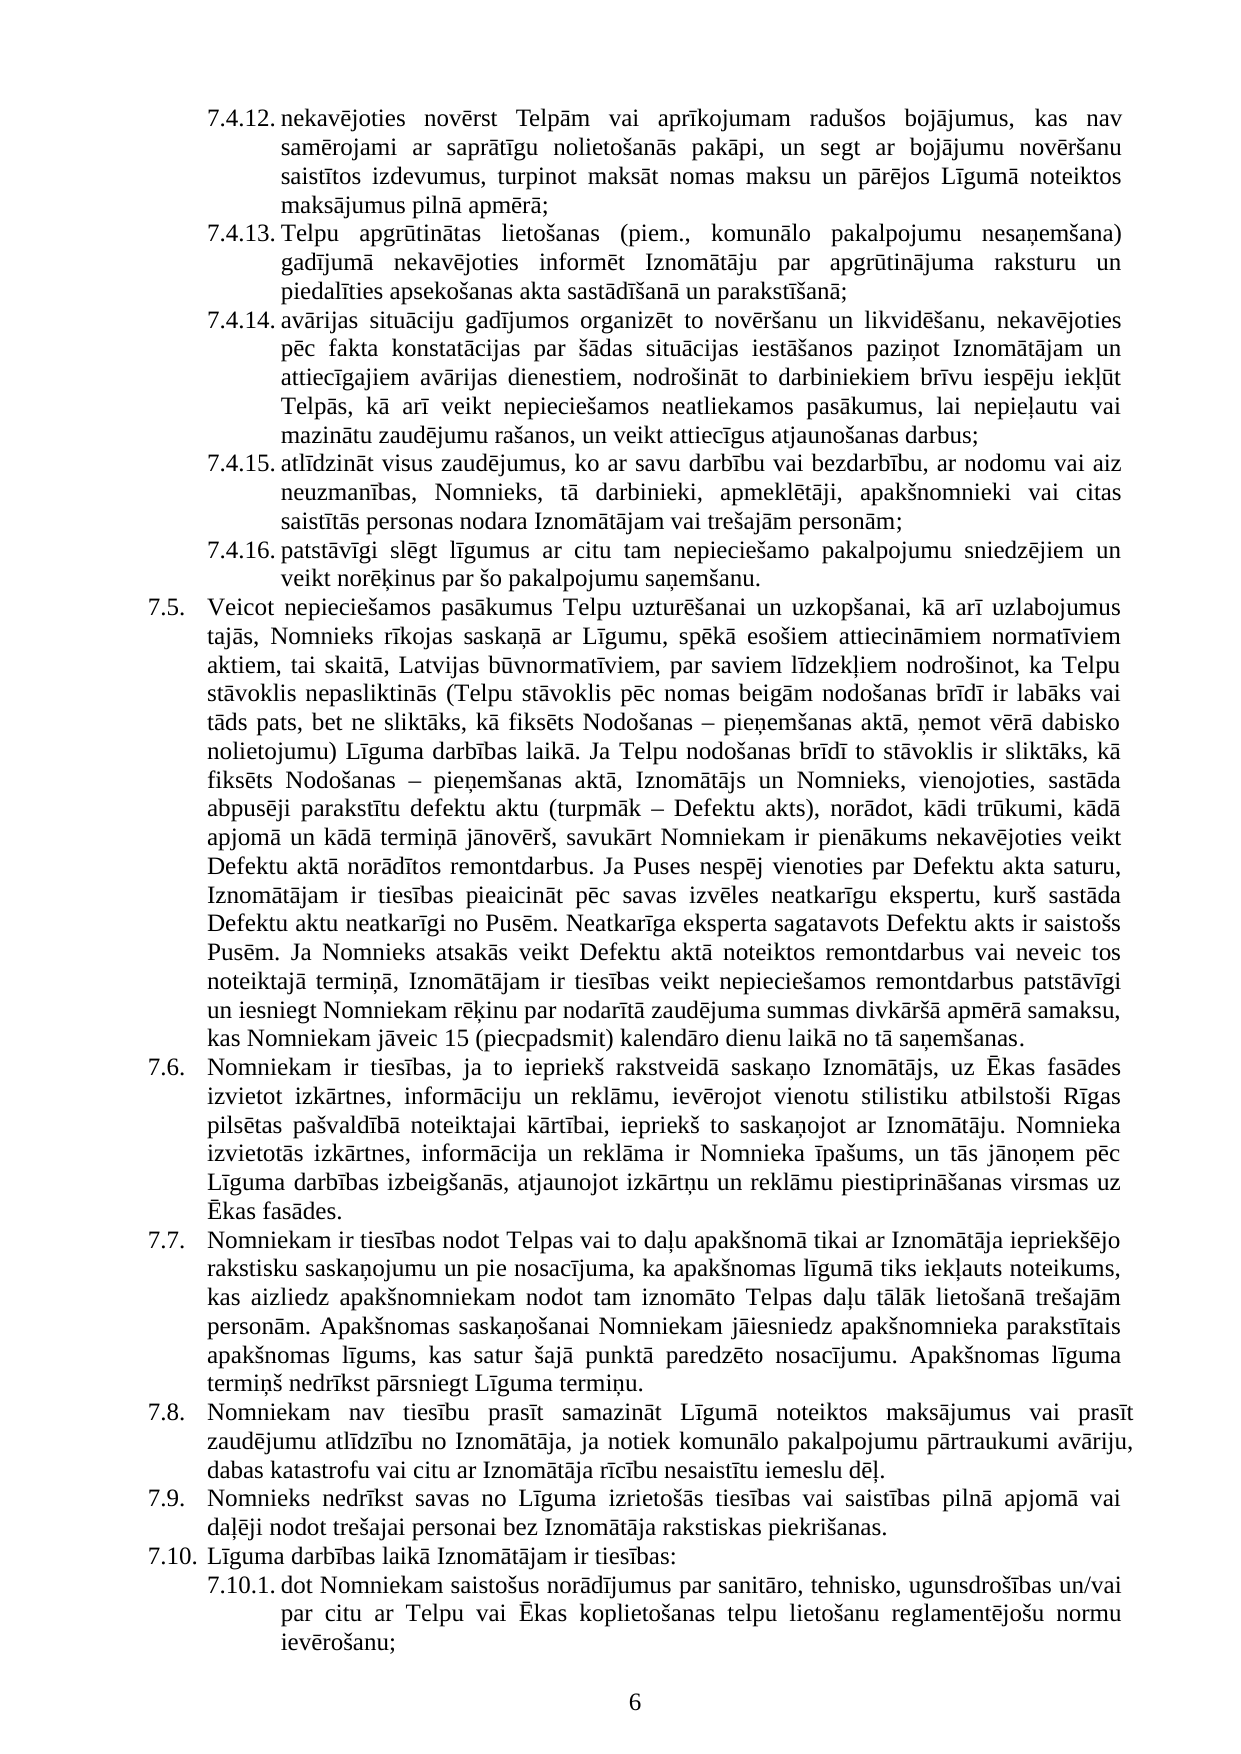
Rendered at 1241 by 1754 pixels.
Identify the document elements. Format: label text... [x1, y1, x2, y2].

list Veicot nepieciešamos pasākumus Telpu uzturēšanai un uzkopšanai, kā arī uzlabojumus tajās, Nomnieks rīkojas saskaņā ar Līgumu, spēkā esošiem attiecināmiem normatīviem aktiem, tai skaitā, Latvijas būvnormatīviem, par saviem līdzekļiem nodrošinot, ka Telpu stāvoklis nepasliktinās (Telpu stāvoklis pēc nomas beigām nodošanas brīdī ir labāks vai tāds pats, bet ne sliktāks, kā fiksēts Nodošanas – pieņemšanas aktā, ņemot vērā dabisko nolietojumu) Līguma darbības laikā. Ja Telpu nodošanas brīdī to stāvoklis ir sliktāks, kā fiksēts Nodošanas – pieņemšanas aktā, Iznomātājs un Nomnieks, vienojoties, sastāda abpusēji parakstītu defektu aktu (turpmāk – Defektu akts), norādot, kādi trūkumi, kādā apjomā un kādā termiņā jānovērš, savukārt Nomniekam ir pienākums nekavējoties veikt Defektu aktā norādītos remontdarbus. Ja Puses nespēj vienoties par Defektu akta saturu, Iznomātājam ir tiesības pieaicināt pēc savas izvēles neatkarīgu ekspertu, kurš sastāda Defektu aktu neatkarīgi no Pusēm. Neatkarīga eksperta sagatavots Defektu akts ir saistošs Pusēm. Ja Nomnieks atsakās veikt Defektu aktā noteiktos remontdarbus vai neveic tos noteiktajā termiņā, Iznomātājam ir tiesības veikt nepieciešamos remontdarbus patstāvīgi un iesniegt Nomniekam rēķinu par nodarītā zaudējuma summas divkāršā apmērā samaksu, kas Nomniekam jāveic 15 (piecpadsmit) kalendāro dienu laikā no tā saņemšanas. [148, 592, 1122, 1052]
list Telpu apgrūtinātas lietošanas (piem., komunālo pakalpojumu nesaņemšana) gadījumā nekavējoties informēt Iznomātāju par apgrūtinājuma raksturu un piedalīties apsekošanas akta sastādīšanā un parakstīšanā; [207, 218, 1122, 305]
list Nomniekam ir tiesības, ja to iepriekš rakstveidā saskaņo Iznomātājs, uz Ēkas fasādes izvietot izkārtnes, informāciju un reklāmu, ievērojot vienotu stilistiku atbilstoši Rīgas pilsētas pašvaldībā noteiktajai kārtībai, iepriekš to saskaņojot ar Iznomātāju. Nomnieka izvietotās izkārtnes, informācija un reklāma ir Nomnieka īpašums, un tās jānoņem pēc Līguma darbības izbeigšanās, atjaunojot izkārtņu un reklāmu piestiprināšanas virsmas uz Ēkas fasādes. [148, 1052, 1122, 1225]
list atlīdzināt visus zaudējumus, ko ar savu darbību vai bezdarbību, ar nodomu vai aiz neuzmanības, Nomnieks, tā darbinieki, apmeklētāji, apakšnomnieki vai citas saistītās personas nodara Iznomātājam vai trešajām personām; [207, 448, 1122, 535]
list Nomniekam ir tiesības nodot Telpas vai to daļu apakšnomā tikai ar Iznomātāja iepriekšējo rakstisku saskaņojumu un pie nosacījuma, ka apakšnomas līgumā tiks iekļauts noteikums, kas aizliedz apakšnomniekam nodot tam iznomāto Telpas daļu tālāk lietošanā trešajām personām. Apakšnomas saskaņošanai Nomniekam jāiesniedz apakšnomnieka parakstītais apakšnomas līgums, kas satur šajā punktā paredzēto nosacījumu. Apakšnomas līguma termiņš nedrīkst pārsniegt Līguma termiņu. [148, 1225, 1122, 1397]
list patstāvīgi slēgt līgumus ar citu tam nepieciešamo pakalpojumu sniedzējiem un veikt norēķinus par šo pakalpojumu saņemšanu. [207, 535, 1122, 592]
list Līguma darbības laikā Iznomātājam ir tiesības: [148, 1541, 1122, 1570]
list Nomnieks nedrīkst savas no Līguma izrietošās tiesības vai saistības pilnā apjomā vai daļēji nodot trešajai personai bez Iznomātāja rakstiskas piekrišanas. [148, 1483, 1122, 1541]
list dot Nomniekam saistošus norādījumus par sanitāro, tehnisko, ugunsdrošības un/vai par citu ar Telpu vai Ēkas koplietošanas telpu lietošanu reglamentējošu normu ievērošanu; [207, 1570, 1122, 1656]
list avārijas situāciju gadījumos organizēt to novēršanu un likvidēšanu, nekavējoties pēc fakta konstatācijas par šādas situācijas iestāšanos paziņot Iznomātājam un attiecīgajiem avārijas dienestiem, nodrošināt to darbiniekiem brīvu iespēju iekļūt Telpās, kā arī veikt nepieciešamos neatliekamos pasākumus, lai nepieļautu vai mazinātu zaudējumu rašanos, un veikt attiecīgus atjaunošanas darbus; [207, 305, 1122, 448]
list nekavējoties novērst Telpām vai aprīkojumam radušos bojājumus, kas nav samērojami ar saprātīgu nolietošanās pakāpi, un segt ar bojājumu novēršanu saistītos izdevumus, turpinot maksāt nomas maksu un pārējos Līgumā noteiktos maksājumus pilnā apmērā; [207, 103, 1122, 218]
list Nomniekam nav tiesību prasīt samazināt Līgumā noteiktos maksājumus vai prasīt zaudējumu atlīdzību no Iznomātāja, ja notiek komunālo pakalpojumu pārtraukumi avāriju, dabas katastrofu vai citu ar Iznomātāja rīcību nesaistītu iemeslu dēļ. [148, 1397, 1134, 1483]
